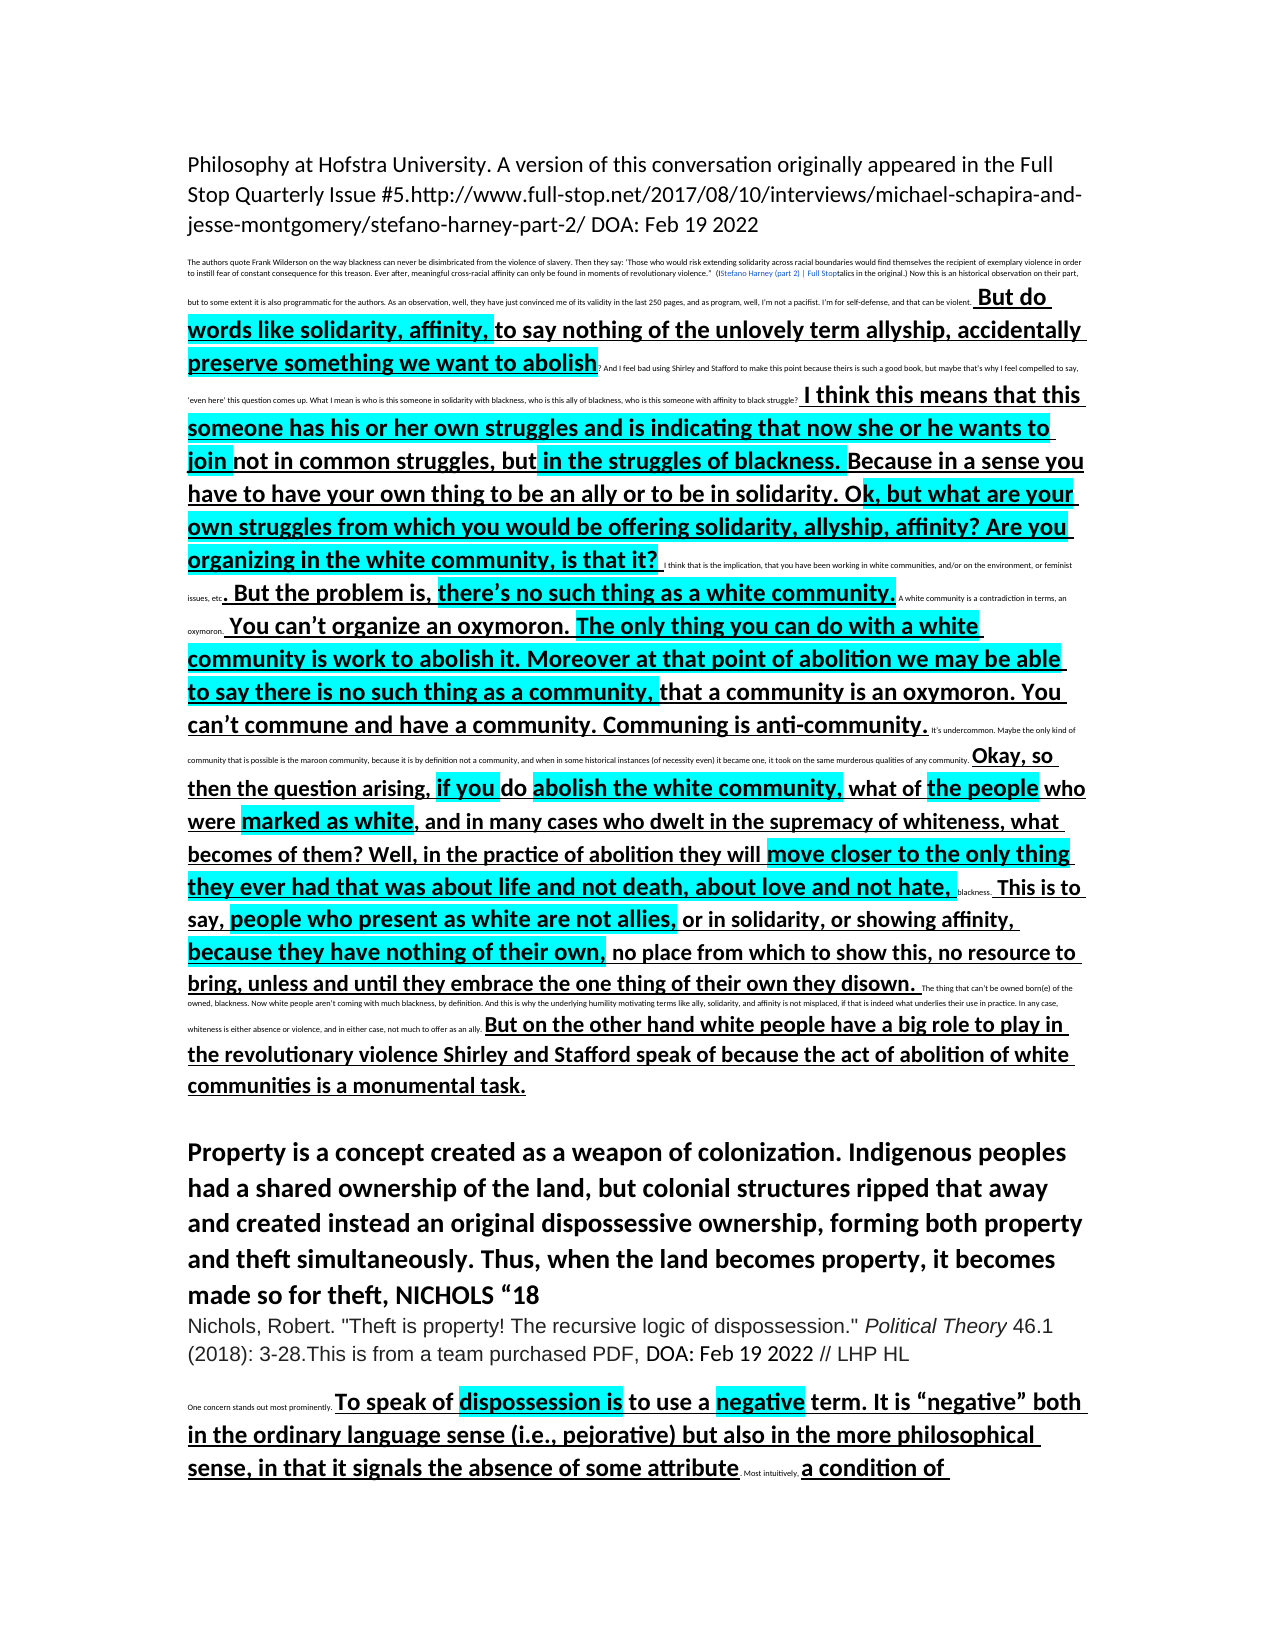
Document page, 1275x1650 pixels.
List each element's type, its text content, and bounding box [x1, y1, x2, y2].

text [187, 150, 1087, 238]
text Nichols, Robert. "Theft is property! The recursive logic of dispossession." Political Theory 46.1 (2018): 3-28.This is from a team purchased PDF, DOA: Feb 19 2022 // LHP HL [187, 1313, 1087, 1368]
text The authors quote Frank Wilderson on the way blackness can never be disimbricated from the violence of slavery. Then they say: ‘Those who would risk extending solidarity across racial boundaries would find themselves the recipient of exemplary violence in order to instill fear of constant consequence for this treason. Ever after, meaningful cross-racial affinity can only be found in moments of revolutionary violence.” (IStefano Harney (part 2) | Full Stoptalics in the original.) Now this is an historical observation on their part, but to some extent it is also programmatic for the authors. As an observation, well, they have just convinced me of its validity in the last 250 pages, and as program, well, I’m not a pacifist. I’m for self-defense, and that can be violent. But do words like solidarity, affinity, to say nothing of the unlovely term allyship, accidentally preserve something we want to abolish? And I feel bad using Shirley and Stafford to make this point because theirs is such a good book, but maybe that’s why I feel compelled to say, ‘even here’ this question comes up. What I mean is who is this someone in solidarity with blackness, who is this ally of blackness, who is this someone with affinity to black struggle? I think this means that this someone has his or her own struggles and is indicating that now she or he wants to join not in common struggles, but in the struggles of blackness. Because in a sense you have to have your own thing to be an ally or to be in solidarity. Ok, but what are your own struggles from which you would be offering solidarity, allyship, affinity? Are you organizing in the white community, is that it? I think that is the implication, that you have been working in white communities, and/or on the environment, or feminist issues, etc. But the problem is, there’s no such thing as a white community. A white community is a contradiction in terms, an oxymoron. You can’t organize an oxymoron. The only thing you can do with a white community is work to abolish it. Moreover at that point of abolition we may be able to say there is no such thing as a community, that a community is an oxymoron. You can’t commune and have a community. Communing is anti-community. It’s undercommon. Maybe the only kind of community that is possible is the maroon community, because it is by definition not a community, and when in some historical instances (of necessity even) it became one, it took on the same murderous qualities of any community. Okay, so then the question arising, if you do abolish the white community, what of the people who were marked as white, and in many cases who dwelt in the supremacy of whiteness, what becomes of them? Well, in the practice of abolition they will move closer to the only thing they ever had that was about life and not death, about love and not hate, blackness. This is to say, people who present as white are not allies, or in solidarity, or showing affinity, because they have nothing of their own, no place from which to show this, no resource to bring, unless and until they embrace the one thing of their own they disown. The thing that can’t be owned born(e) of the owned, blackness. Now white people aren’t coming with much blackness, by definition. And this is why the underlying humility motivating terms like ally, solidarity, and affinity is not misplaced, if that is indeed what underlies their use in practice. In any case, whiteness is either absence or violence, and in either case, not much to offer as an ally. But on the other hand white people have a big role to play in the revolutionary violence Shirley and Stafford speak of because the act of abolition of white communities is a monumental task. [187, 341, 1087, 1099]
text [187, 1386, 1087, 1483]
subtitle Property is a concept created as a weapon of colonization. Indigenous peoples had a shared ownership of the land, but colonial structures ripped that away and created instead an original dispossessive ownership, forming both property and theft simultaneously. Thus, when the land becomes property, it becomes made so for theft, NICHOLS “18 [187, 1135, 1087, 1311]
